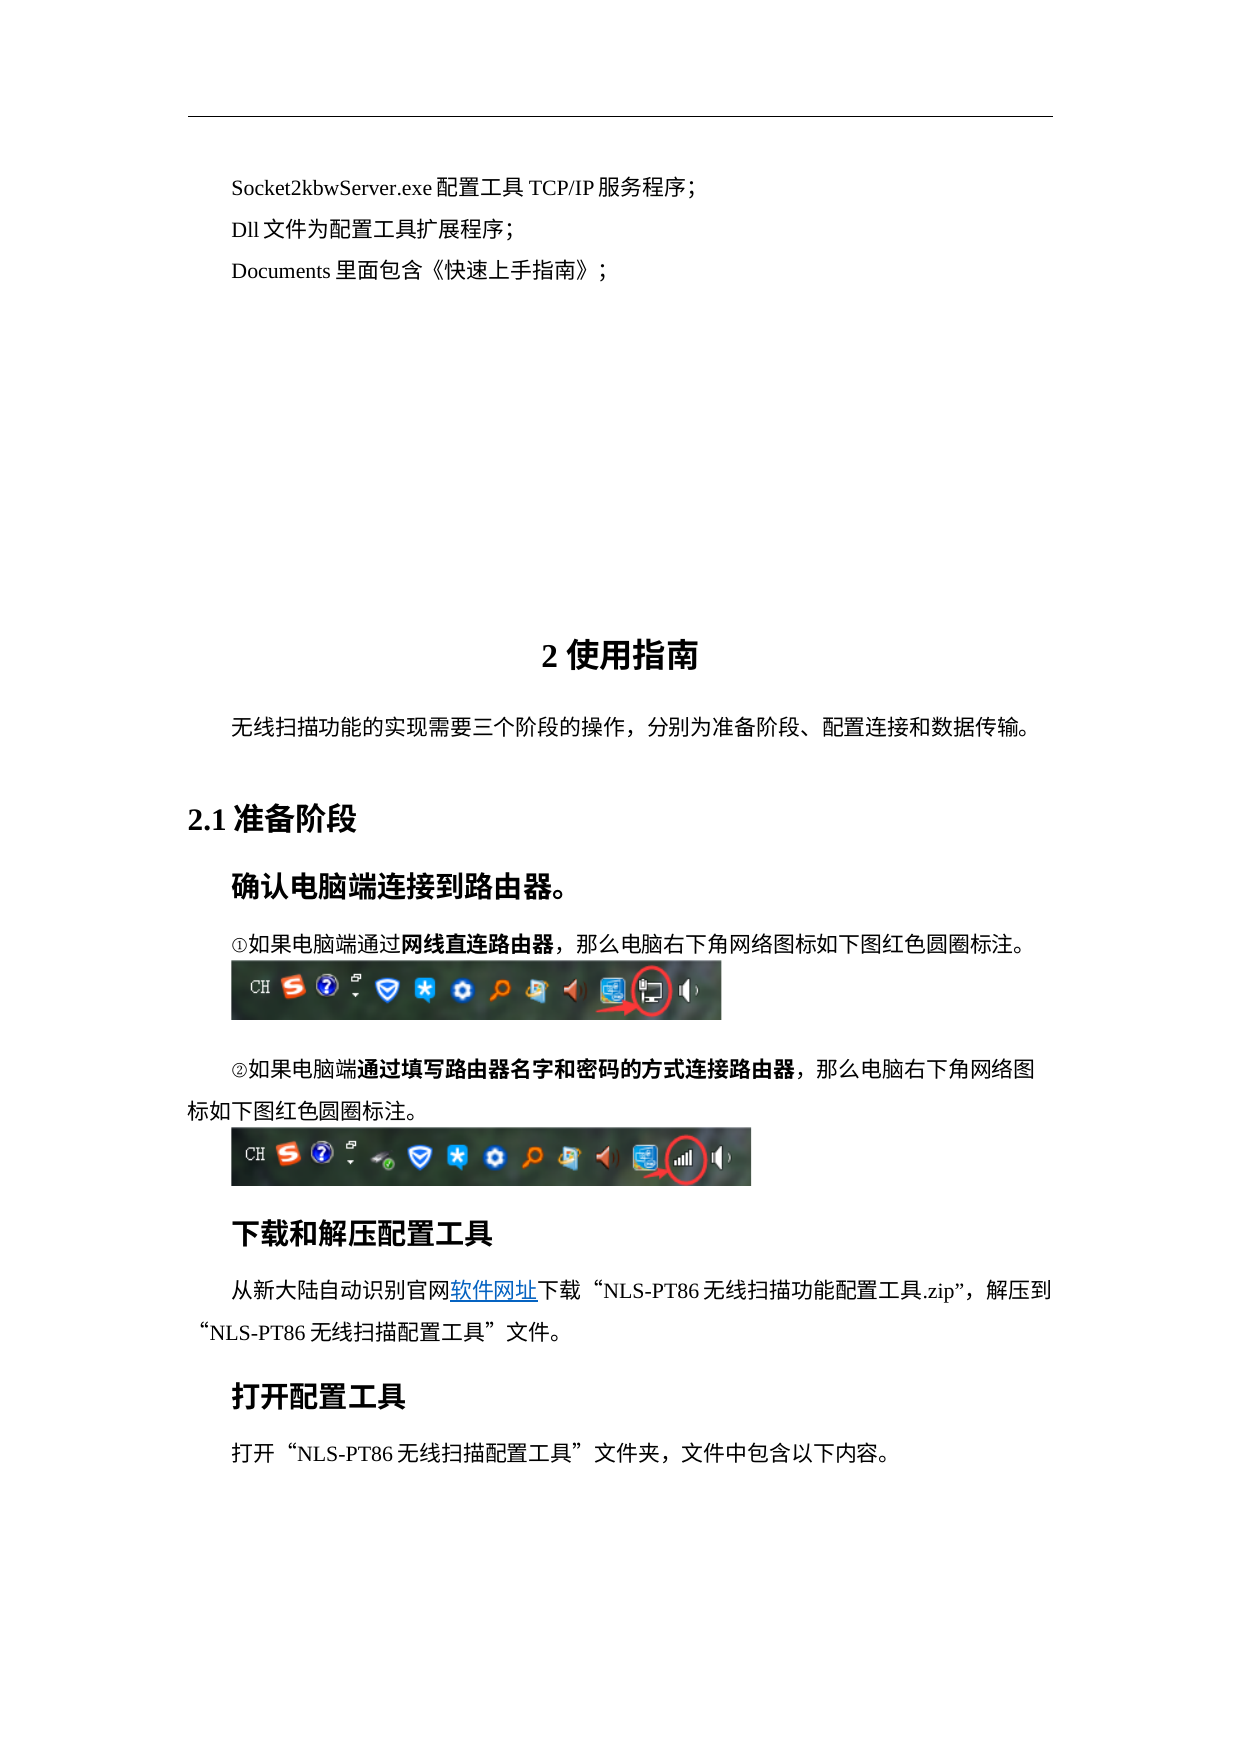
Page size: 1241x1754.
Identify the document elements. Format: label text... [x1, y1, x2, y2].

picture [231, 960, 722, 1020]
subtitle 2 使用指南 [187, 629, 1053, 677]
text Socket2kbwServer.exe配置工具TCP/IP服务程序； [187, 162, 1053, 204]
text ②如果电脑端通过填写路由器名字和密码的方式连接路由器，那么电脑右下角网络图标如下图红色圆圈标注。 [187, 1044, 1053, 1128]
text 从新大陆自动识别官网软件网址下载“NLS-PT86无线扫描功能配置工具.zip”，解压到“NLS-PT86无线扫描配置工具”文件。 [187, 1265, 1053, 1348]
subtitle 打开配置工具 [231, 1373, 1053, 1416]
subtitle 2.1准备阶段 [187, 794, 1053, 839]
text 打开“NLS-PT86无线扫描配置工具”文件夹，文件中包含以下内容。 [187, 1428, 1053, 1470]
text ①如果电脑端通过网线直连路由器，那么电脑右下角网络图标如下图红色圆圈标注。 [187, 919, 1053, 960]
picture [231, 1127, 752, 1186]
subtitle 下载和解压配置工具 [231, 1210, 1053, 1252]
text Dll文件为配置工具扩展程序； [187, 204, 1053, 245]
subtitle 确认电脑端连接到路由器。 [231, 864, 1053, 906]
text Documents里面包含《快速上手指南》； [187, 245, 1053, 287]
text 无线扫描功能的实现需要三个阶段的操作，分别为准备阶段、配置连接和数据传输。 [187, 702, 1053, 743]
